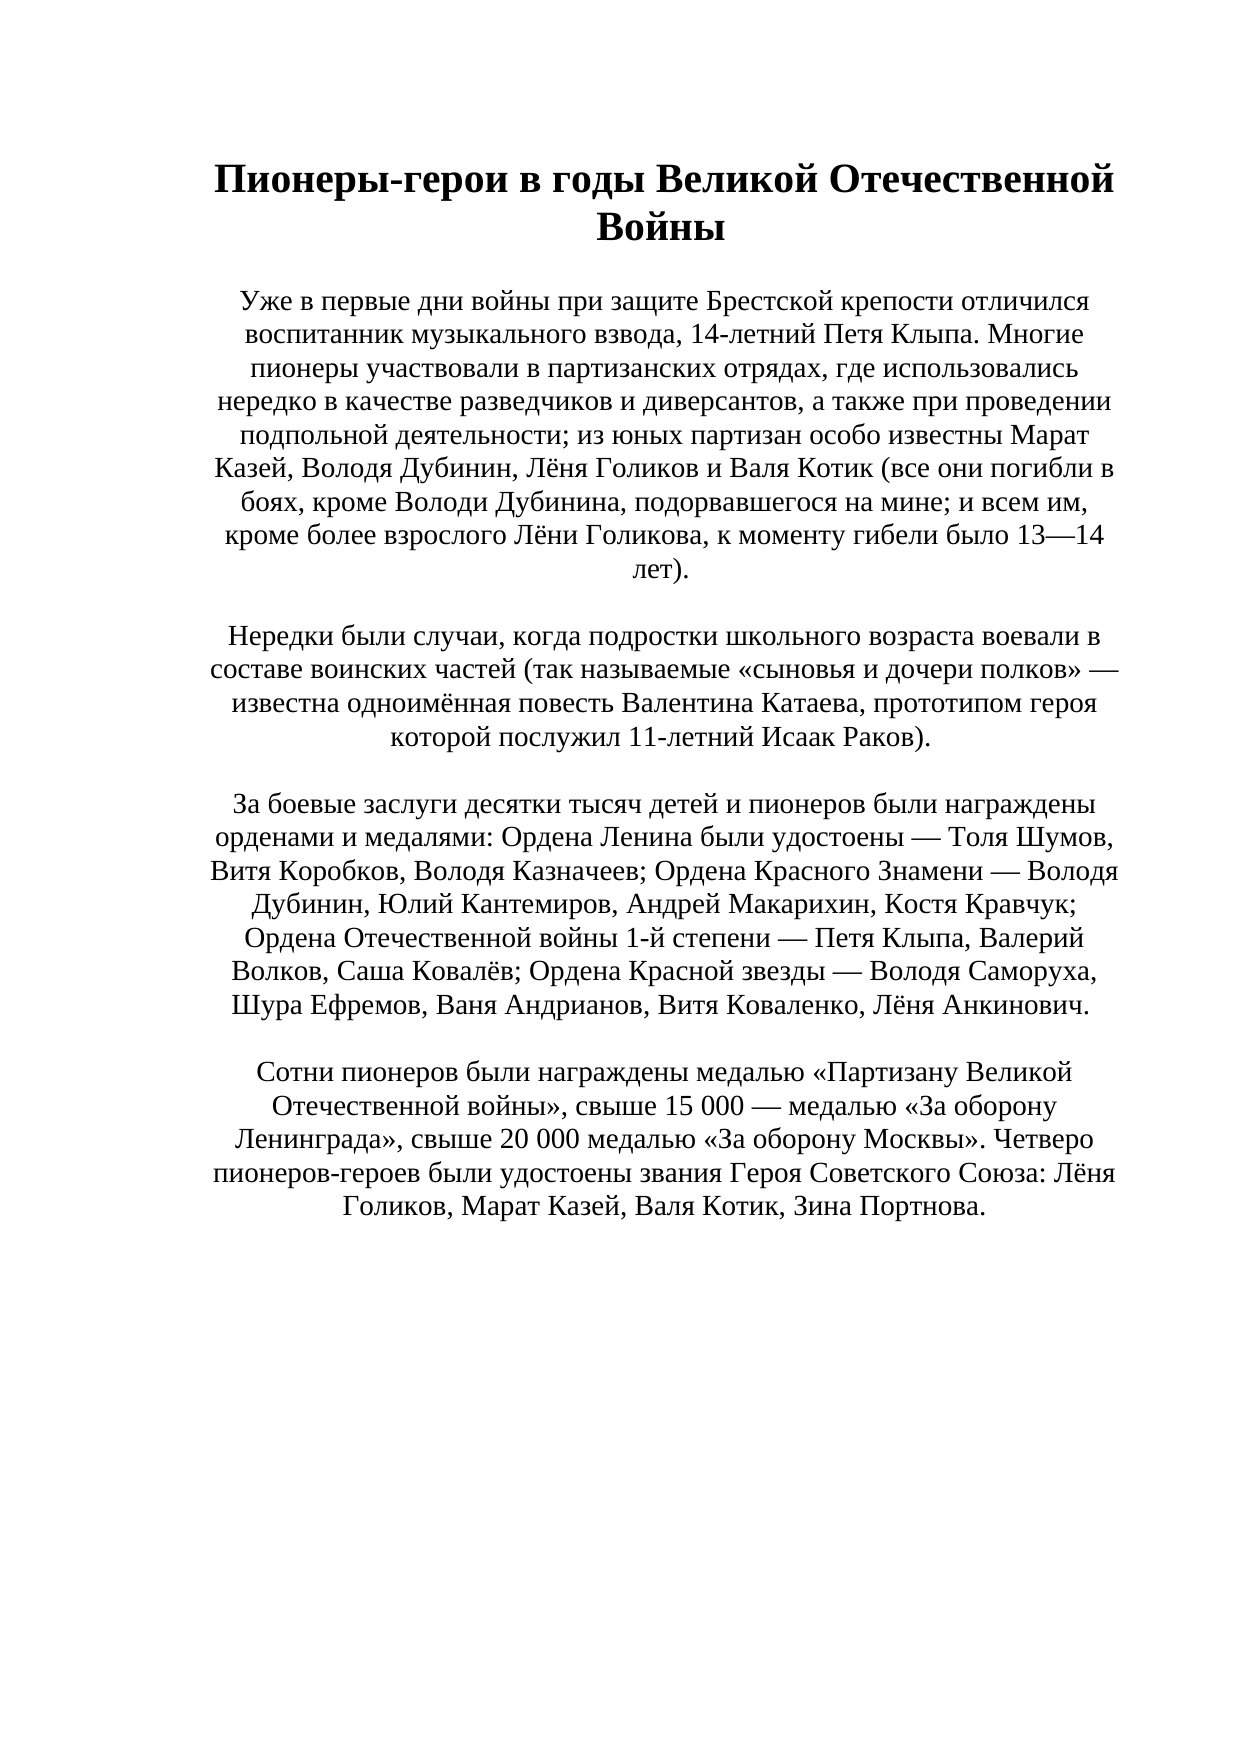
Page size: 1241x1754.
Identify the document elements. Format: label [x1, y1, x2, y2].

table_cell [202, 118, 1127, 1587]
